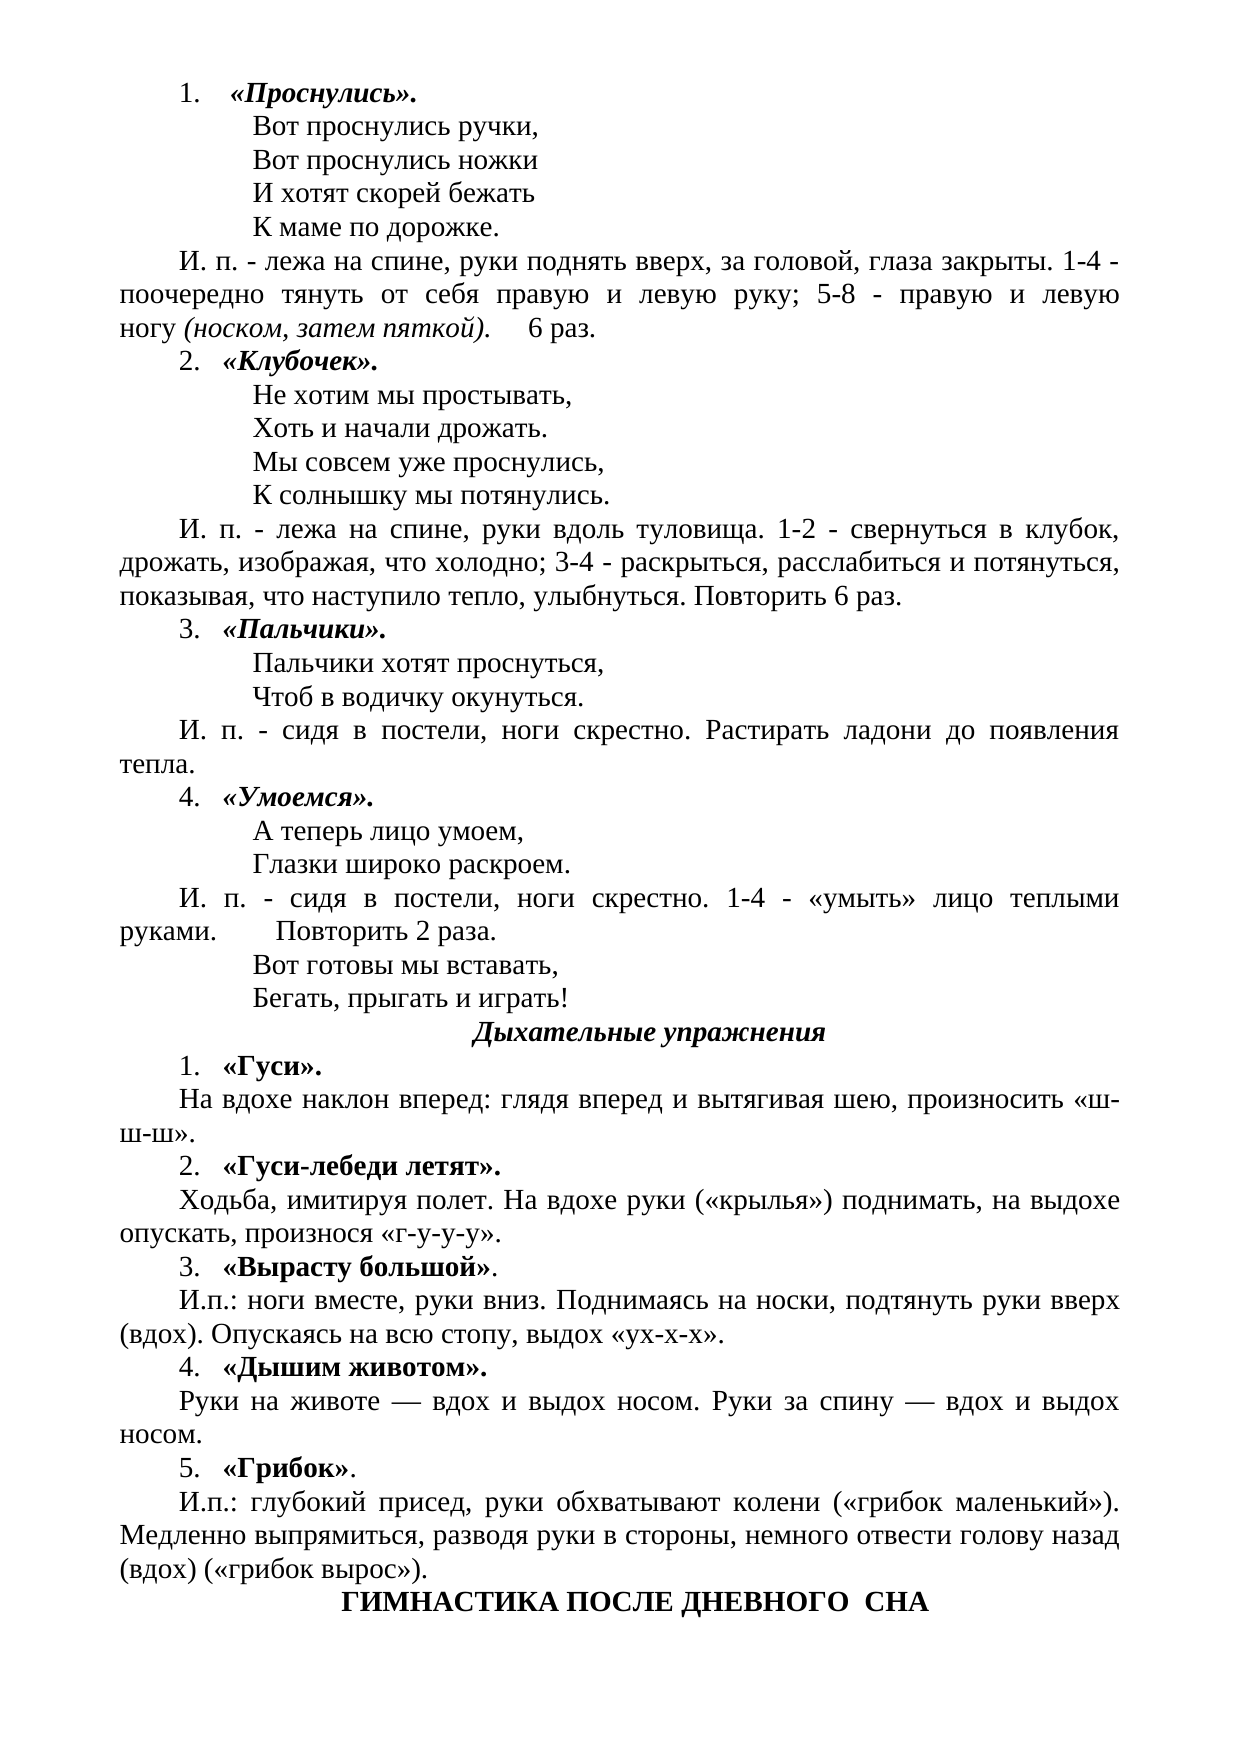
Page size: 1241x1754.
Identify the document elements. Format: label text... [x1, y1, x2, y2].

list «Гуси-лебеди летят». [119, 1148, 1121, 1182]
text Хоть и начали дрожать. [119, 410, 1121, 444]
text Вот готовы мы вставать, [119, 947, 1121, 981]
text И.п.: глубокий присед, руки обхватывают колени («грибок маленький»). Медленно выпрямиться, разводя руки в стороны, немного отвести голову назад (вдох) («грибок вырос»). [119, 1484, 1121, 1584]
text И. п. - лежа на спине, руки поднять вверх, за головой, глаза закрыты. 1-4 - поочередно тянуть от себя правую и левую руку; 5-8 - правую и левую ногу (носком, затем пяткой). 6 раз. [119, 243, 1121, 343]
text И хотят скорей бежать [119, 176, 1121, 209]
text Бегать, прыгать и играть! [119, 981, 1121, 1014]
text Дыхательные упражнения [119, 1014, 1121, 1048]
text И.п.: ноги вместе, руки вниз. Поднимаясь на носки, подтянуть руки вверх (вдох). Опускаясь на всю стопу, выдох «ух-х-х». [119, 1282, 1121, 1349]
list «Гуси». [119, 1048, 1121, 1081]
text Ходьба, имитируя полет. На вдохе руки («крылья») поднимать, на выдохе опускать, произнося «г-у-у-у». [119, 1182, 1121, 1249]
list «Грибок». [119, 1450, 1121, 1484]
text К солнышку мы потянулись. [119, 477, 1121, 511]
text И. п. - лежа на спине, руки вдоль туловища. 1-2 - свернуться в клубок, дрожать, изображая, что холодно; 3-4 - раскрыться, расслабиться и потянуться, показывая, что наступило тепло, улыбнуться. Повторить 6 раз. [119, 511, 1121, 612]
text Не хотим мы простывать, [119, 377, 1121, 410]
text И. п. - сидя в постели, ноги скрестно. Растирать ладони до появления тепла. [119, 712, 1121, 779]
text Руки на животе — вдох и выдох носом. Руки за спину — вдох и выдох носом. [119, 1383, 1121, 1450]
text Пальчики хотят проснуться, [119, 645, 1121, 679]
text А теперь лицо умоем, [119, 813, 1121, 846]
text Мы совсем уже проснулись, [119, 444, 1121, 477]
text К маме по дорожке. [119, 209, 1121, 243]
text Вот проснулись ножки [119, 142, 1121, 176]
text На вдохе наклон вперед: глядя вперед и вытягивая шею, произносить «ш-ш-ш». [119, 1081, 1121, 1148]
text Чтоб в водичку окунуться. [119, 679, 1121, 712]
list «Вырасту большой». [119, 1249, 1121, 1282]
text Вот проснулись ручки, [119, 108, 1121, 142]
list «Проснулись». [119, 75, 1121, 108]
list «Клубочек». [119, 343, 1121, 377]
list «Пальчики». [119, 612, 1121, 645]
list «Умоемся». [119, 779, 1121, 813]
text ГИМНАСТИКА ПОСЛЕ ДНЕВНОГО СНА [75, 1584, 1121, 1618]
text И. п. - сидя в постели, ноги скрестно. 1-4 - «умыть» лицо теплыми руками. Повторить 2 раза. [119, 880, 1121, 947]
list «Дышим животом». [119, 1349, 1121, 1383]
text Глазки широко раскроем. [119, 846, 1121, 880]
